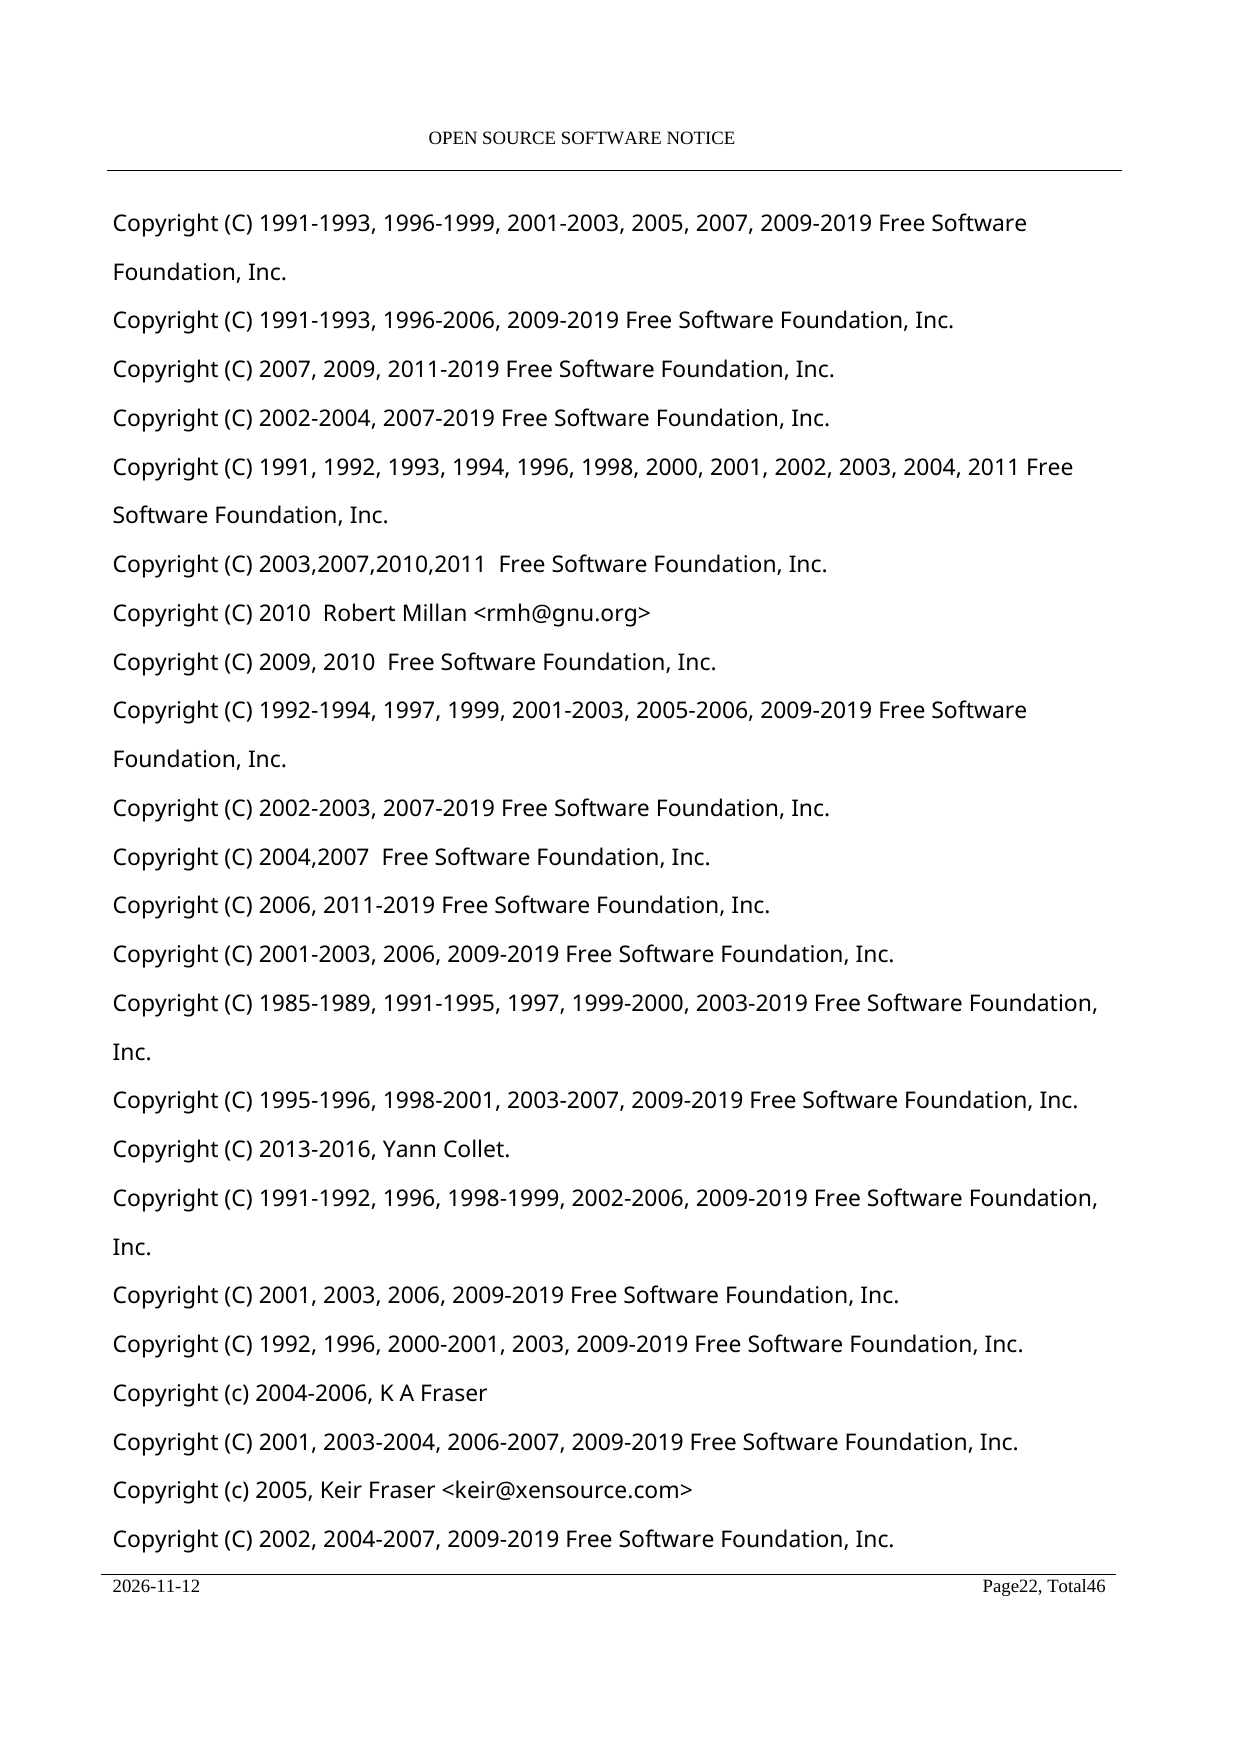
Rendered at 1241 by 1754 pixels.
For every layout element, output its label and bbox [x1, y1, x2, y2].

text [112, 206, 1128, 1555]
